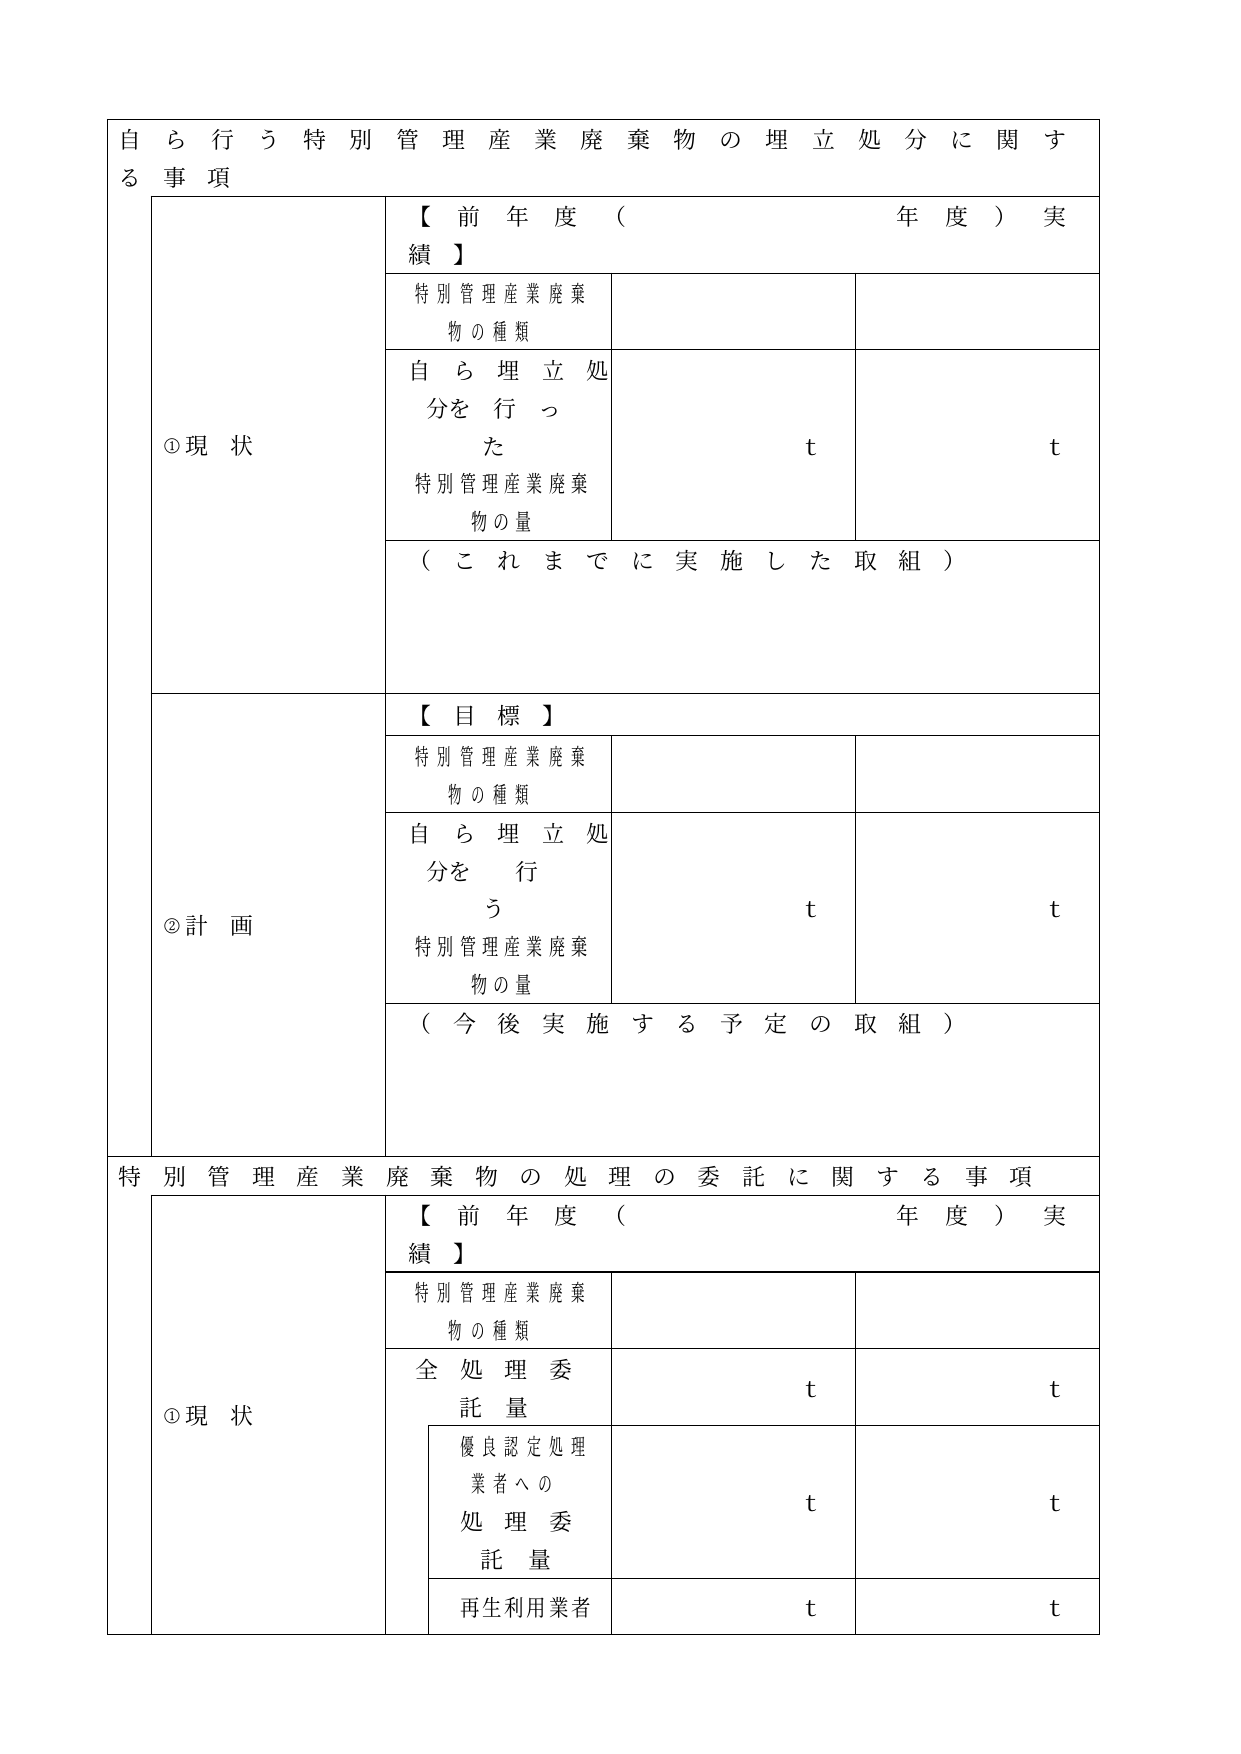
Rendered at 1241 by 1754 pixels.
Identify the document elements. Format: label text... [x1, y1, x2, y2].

table_cell 優良認定処理業者への 処理委託量 [429, 1426, 611, 1578]
table_cell 再生利用業者への 処理委託量 [429, 1579, 611, 1634]
table_cell 特別管理産業廃棄物の種類 [386, 736, 611, 812]
table_cell 自ら埋立処分を行った 特別管理産業廃棄物の量 [386, 350, 611, 540]
table_cell 特別管理産業廃棄物の処理の委託に関する事項 [108, 1157, 1099, 1194]
table_cell ②計画 [152, 694, 385, 1156]
table_cell 全処理委託量 [386, 1349, 611, 1425]
table_cell ｔ [856, 1426, 1099, 1578]
table_cell ①現状 [152, 197, 385, 693]
table_cell 特別管理産業廃棄物の種類 [386, 274, 611, 349]
table_cell [108, 196, 151, 1156]
table_cell ｔ [612, 1579, 855, 1634]
table_cell [108, 1195, 151, 1634]
table_cell ｔ [856, 1579, 1099, 1634]
table_cell ｔ [612, 1426, 855, 1578]
table_cell ｔ [612, 813, 855, 1003]
table_cell ｔ [612, 350, 855, 540]
table_cell 【前年度（ 年度）実績】 [386, 197, 1099, 272]
table_cell 特別管理産業廃棄物の種類 [386, 1273, 611, 1348]
table_cell [612, 736, 855, 812]
table_cell [856, 274, 1099, 349]
table_cell ｔ [856, 1349, 1099, 1425]
table_cell ｔ [856, 350, 1099, 540]
table_cell ｔ [856, 813, 1099, 1003]
table_cell 【目標】 [386, 694, 1099, 735]
table_cell [612, 274, 855, 349]
table_cell 【前年度（ 年度）実績】 [386, 1196, 1099, 1271]
table_cell ①現状 [152, 1196, 385, 1634]
table_cell [386, 1425, 428, 1634]
table_cell ｔ [612, 1349, 855, 1425]
table_cell [612, 1273, 855, 1348]
table_cell [856, 736, 1099, 812]
table_cell （これまでに実施した取組） [386, 541, 1099, 693]
table_header 自ら行う特別管理産業廃棄物の埋立処分に関する事項 [108, 120, 1099, 196]
table_cell [856, 1273, 1099, 1348]
table_cell 自ら埋立処分を行う 特別管理産業廃棄物の量 [386, 813, 611, 1003]
table_cell （今後実施する予定の取組） [386, 1004, 1099, 1156]
